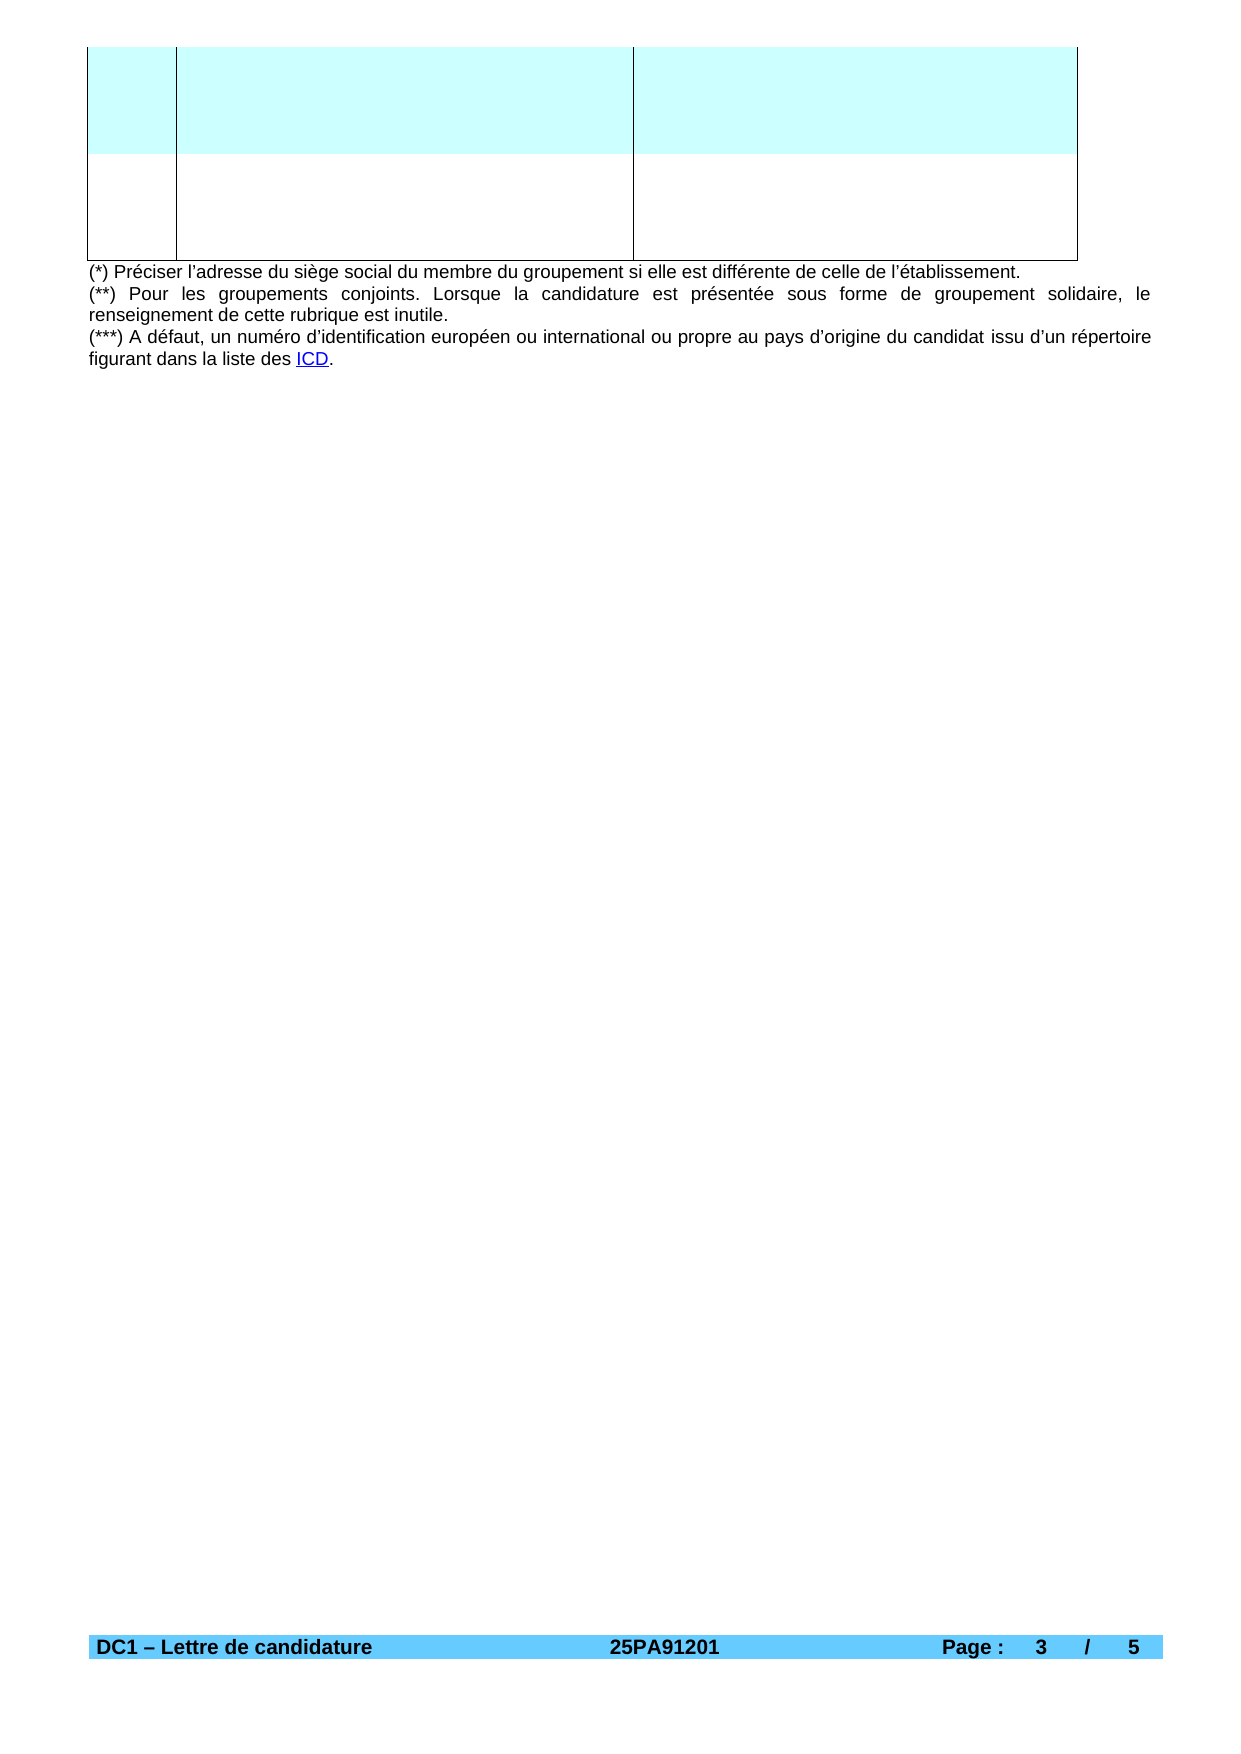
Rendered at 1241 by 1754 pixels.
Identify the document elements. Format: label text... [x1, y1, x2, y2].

table_cell [634, 154, 1077, 260]
table_cell [177, 154, 633, 260]
table_cell [177, 47, 633, 154]
text (***) A défaut, un numéro d’identification européen ou international ou propre au pays d’origine du candidat issu d’un répertoire figurant dans la liste des ICD. [89, 326, 1152, 369]
text (**) Pour les groupements conjoints. Lorsque la candidature est présentée sous forme de groupement solidaire, le renseignement de cette rubrique est inutile. [89, 283, 1152, 326]
table_cell [634, 47, 1077, 154]
table_cell [88, 47, 176, 154]
text (*) Préciser l’adresse du siège social du membre du groupement si elle est différente de celle de l’établissement. [89, 261, 1152, 283]
table_cell [88, 154, 176, 260]
